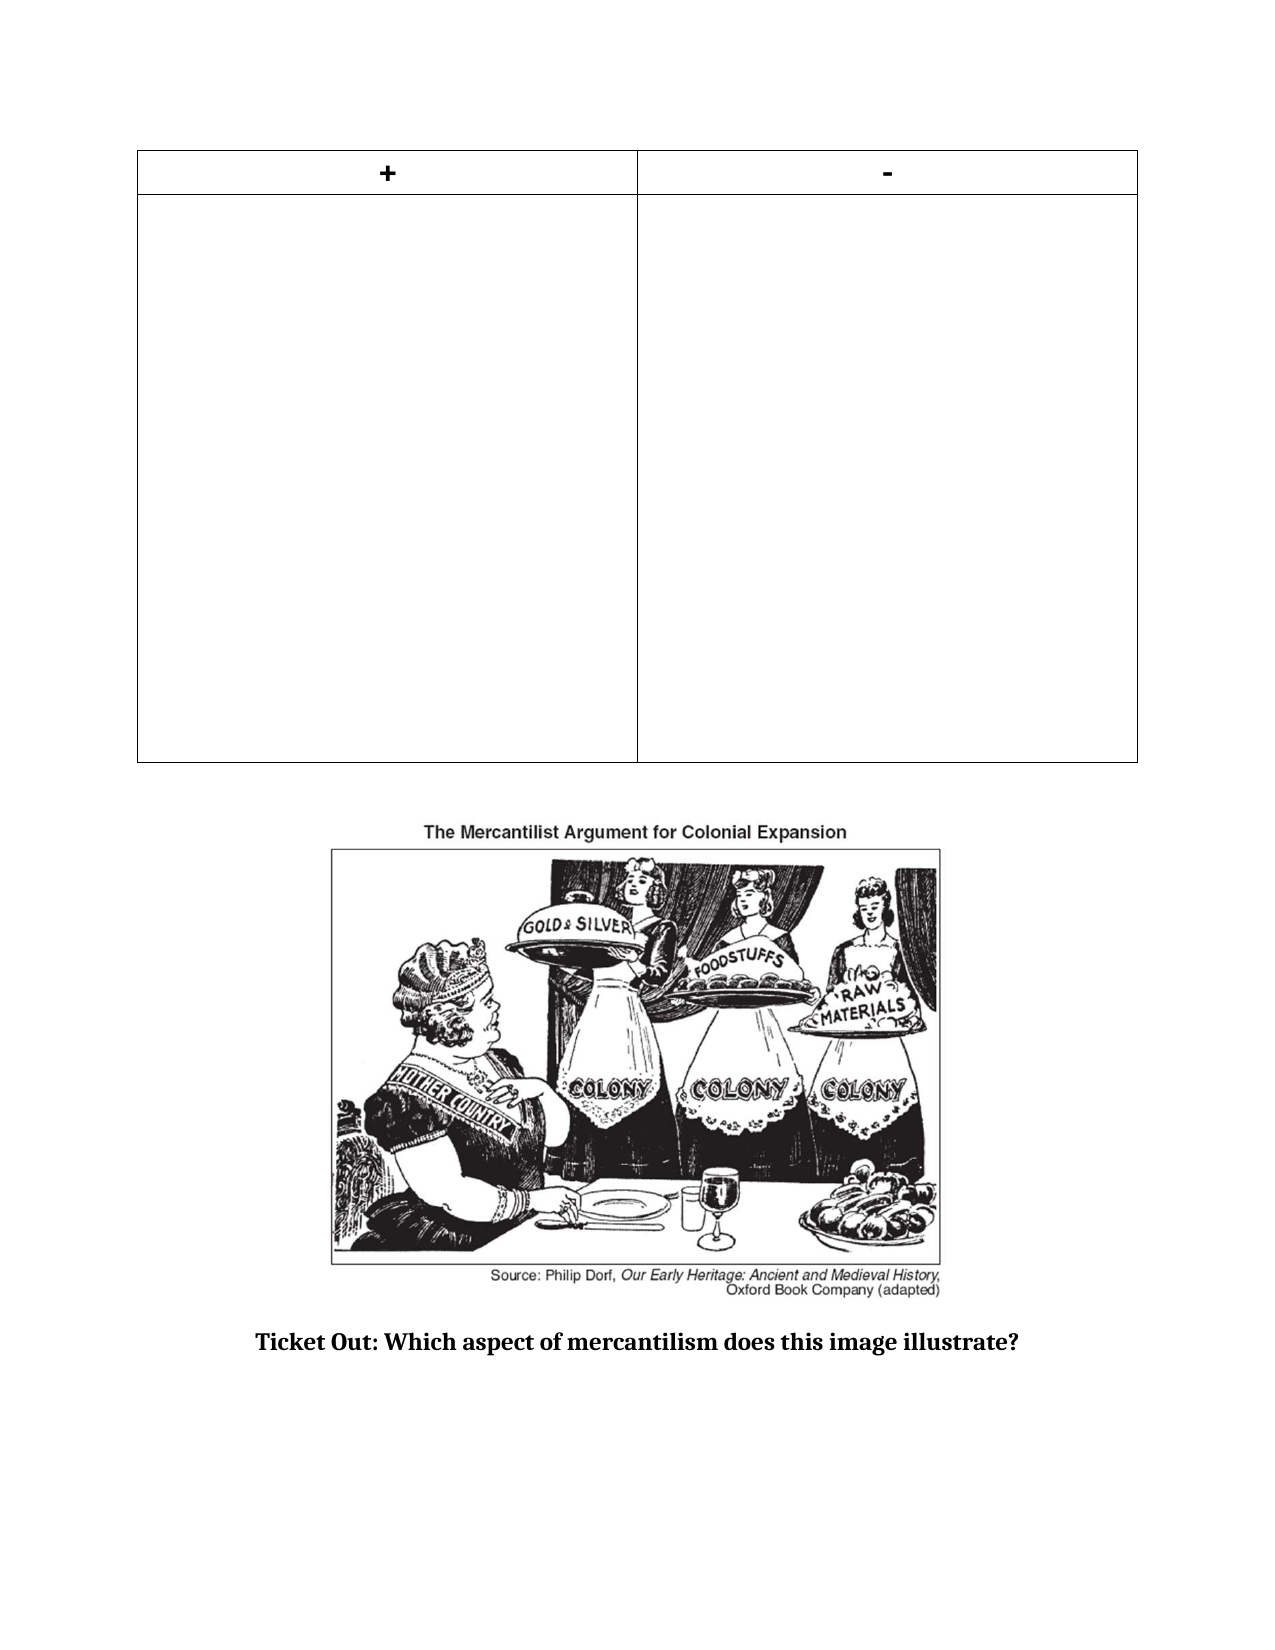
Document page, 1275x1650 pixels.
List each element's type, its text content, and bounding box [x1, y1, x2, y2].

table_cell [638, 195, 1137, 762]
table_cell + [138, 151, 637, 194]
table_cell - [638, 151, 1137, 194]
picture [328, 820, 947, 1299]
text Ticket Out: Which aspect of mercantilism does this image illustrate? [187, 1328, 1087, 1357]
table_cell [138, 195, 637, 762]
